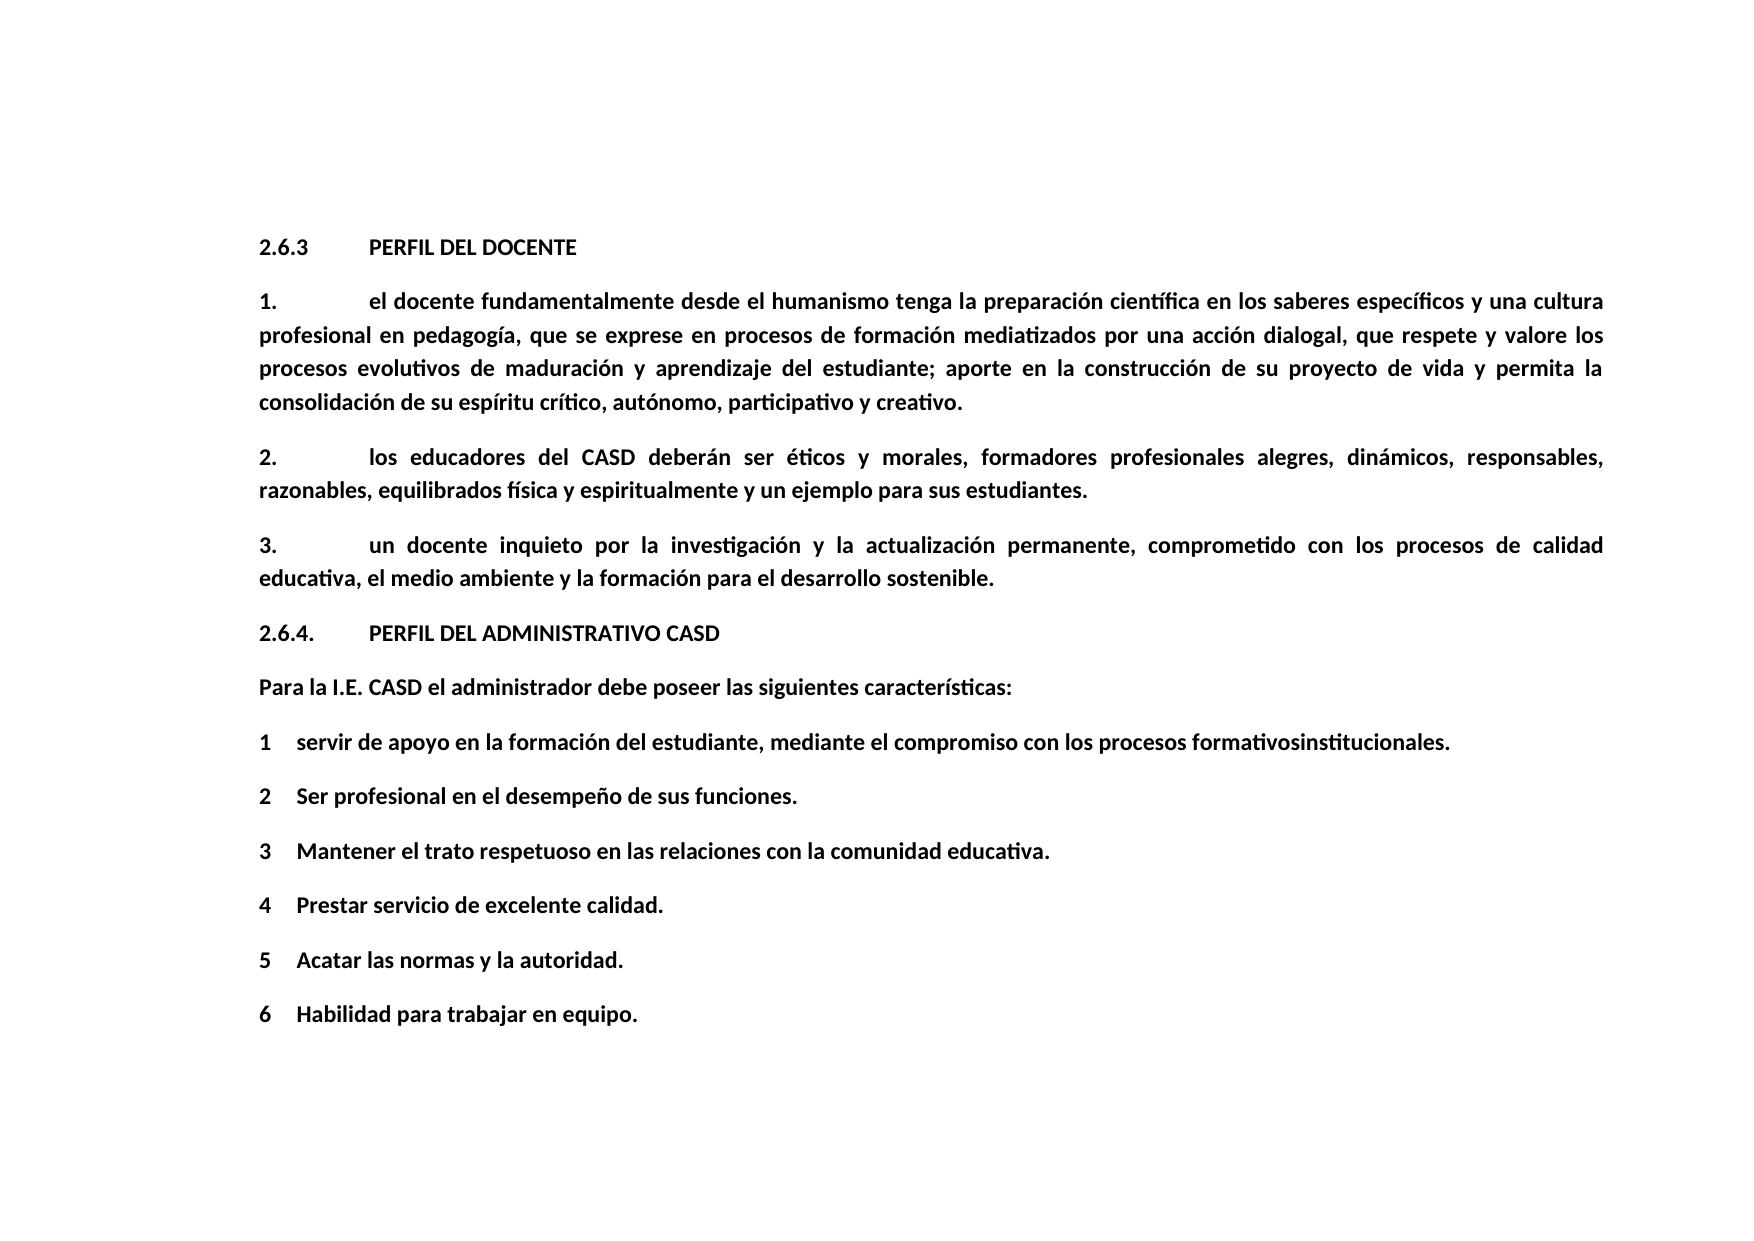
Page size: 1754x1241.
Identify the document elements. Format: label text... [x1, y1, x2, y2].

list Acatar las normas y la autoridad. [259, 945, 1606, 974]
list 2.6.4. PERFIL DEL ADMINISTRATIVO CASD [259, 618, 1606, 647]
list servir de apoyo en la formación del estudiante, mediante el compromiso con los procesos formativosinstitucionales. [259, 727, 1606, 756]
list 3. un docente inquieto por la investigación y la actualización permanente, comprometido con los procesos de calidad educativa, el medio ambiente y la formación para el desarrollo sostenible. [259, 530, 1606, 593]
list Habilidad para trabajar en equipo. [259, 999, 1606, 1028]
list Mantener el trato respetuoso en las relaciones con la comunidad educativa. [259, 836, 1606, 865]
list Prestar servicio de excelente calidad. [259, 890, 1606, 919]
list 2.6.3 PERFIL DEL DOCENTE [259, 232, 1606, 261]
list 1. el docente fundamentalmente desde el humanismo tenga la preparación científica en los saberes específicos y una cultura profesional en pedagogía, que se exprese en procesos de formación mediatizados por una acción dialogal, que respete y valore los procesos evolutivos de maduración y aprendizaje del estudiante; aporte en la construcción de su proyecto de vida y permita la consolidación de su espíritu crítico, autónomo, participativo y creativo. [259, 286, 1606, 416]
list 2. los educadores del CASD deberán ser éticos y morales, formadores profesionales alegres, dinámicos, responsables, razonables, equilibrados física y espiritualmente y un ejemplo para sus estudiantes. [259, 442, 1606, 504]
list Para la I.E. CASD el administrador debe poseer las siguientes características: [259, 672, 1606, 702]
list Ser profesional en el desempeño de sus funciones. [259, 781, 1606, 811]
